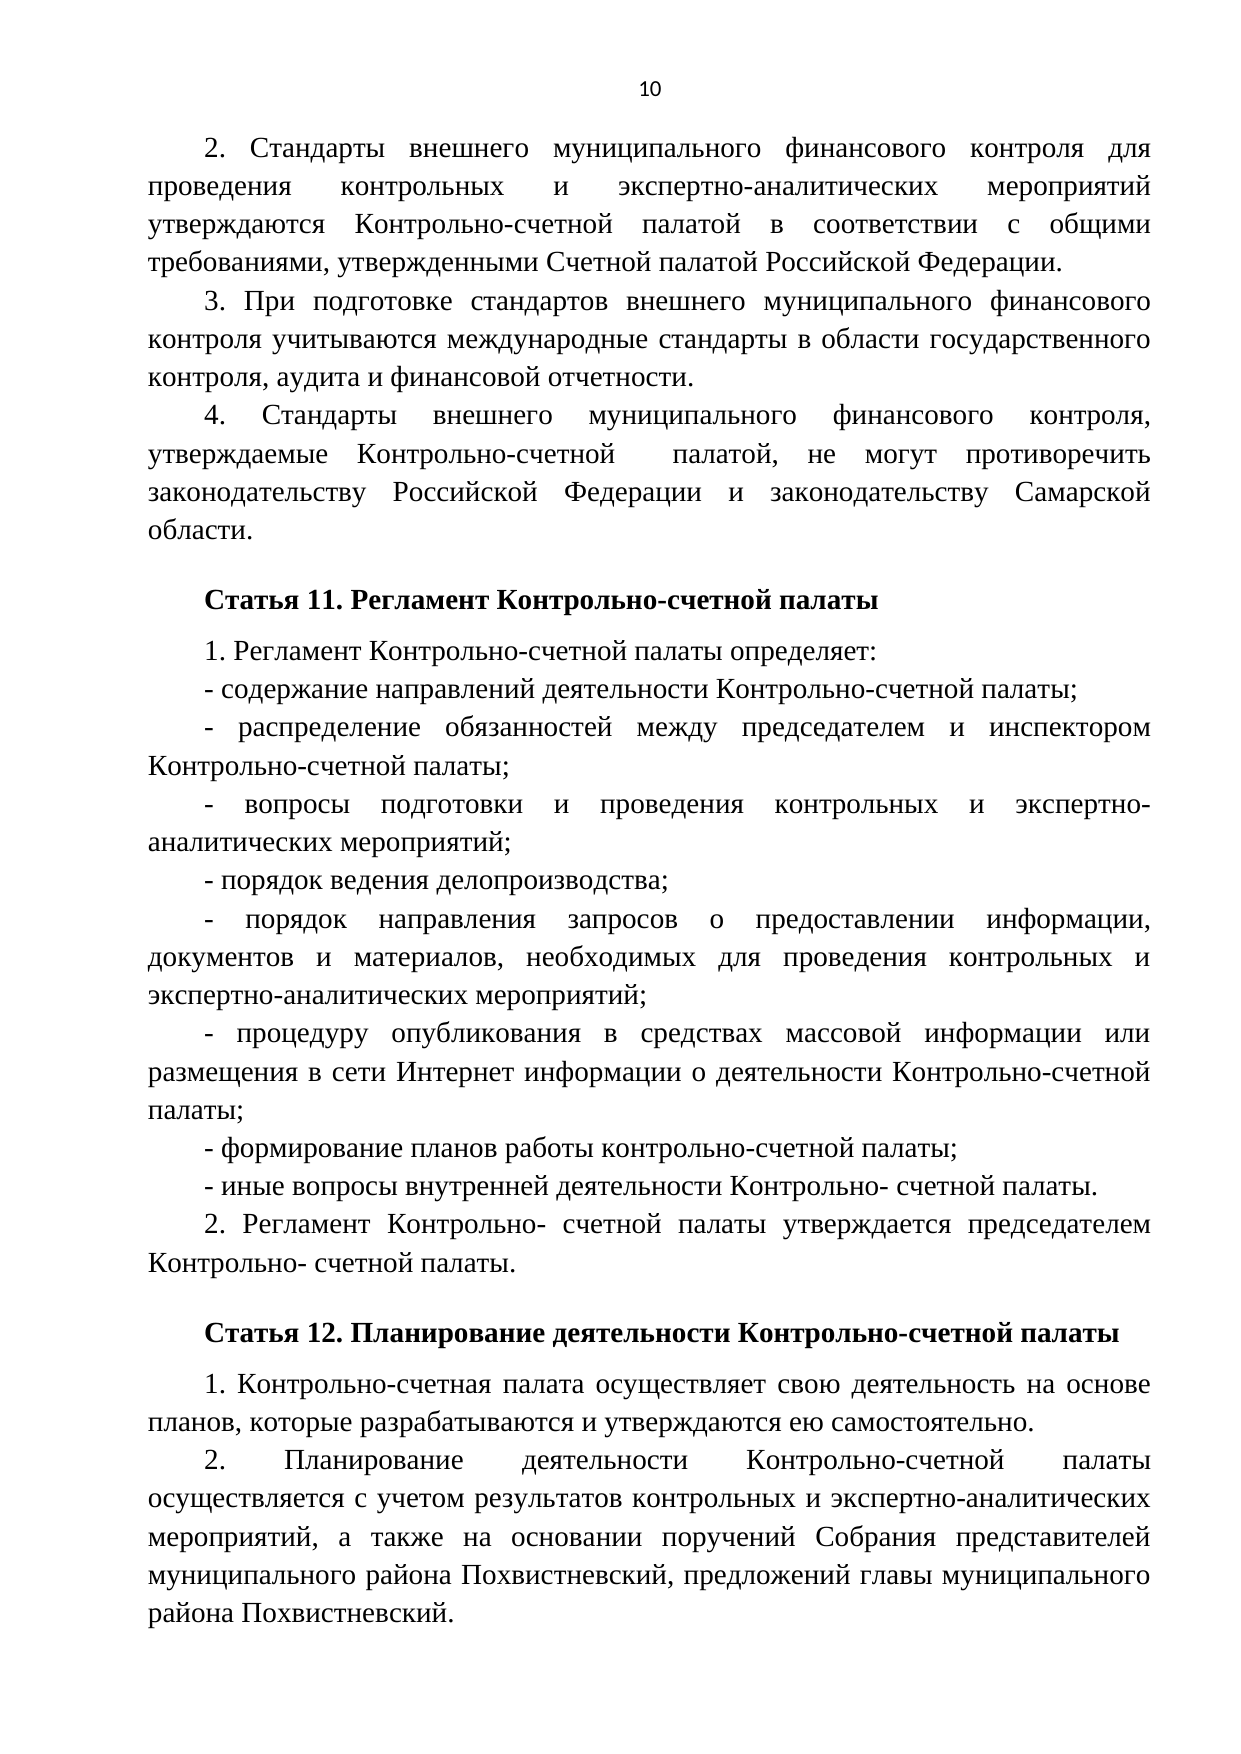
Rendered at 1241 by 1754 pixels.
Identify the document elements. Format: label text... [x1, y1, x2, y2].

text - вопросы подготовки и проведения контрольных и экспертно-аналитических мероприятий; [148, 786, 1152, 858]
text - процедуру опубликования в средствах массовой информации или размещения в сети Интернет информации о деятельности Контрольно-счетной палаты; [148, 1015, 1152, 1125]
text - иные вопросы внутренней деятельности Контрольно- счетной палаты. [148, 1168, 1152, 1202]
text Статья 11. Регламент Контрольно-счетной палаты [148, 582, 1152, 616]
text 1. Контрольно-счетная палата осуществляет свою деятельность на основе планов, которые разрабатываются и утверждаются ею самостоятельно. [148, 1366, 1152, 1437]
text - порядок направления запросов о предоставлении информации, документов и материалов, необходимых для проведения контрольных и экспертно-аналитических мероприятий; [148, 901, 1152, 1011]
text - распределение обязанностей между председателем и инспектором Контрольно-счетной палаты; [148, 709, 1152, 781]
text Статья 12. Планирование деятельности Контрольно-счетной палаты [148, 1315, 1152, 1348]
text 2. Стандарты внешнего муниципального финансового контроля для проведения контрольных и экспертно-аналитических мероприятий утверждаются Контрольно-счетной палатой в соответствии с общими требованиями, утвержденными Счетной палатой Российской Федерации. [148, 130, 1152, 278]
text 2. Планирование деятельности Контрольно-счетной палаты осуществляется с учетом результатов контрольных и экспертно-аналитических мероприятий, а также на основании поручений Собрания представителей муниципального района Похвистневский, предложений главы муниципального района Похвистневский. [148, 1442, 1152, 1629]
text 2. Регламент Контрольно- счетной палаты утверждается председателем Контрольно- счетной палаты. [148, 1207, 1152, 1278]
text - формирование планов работы контрольно-счетной палаты; [148, 1130, 1152, 1164]
text 3. При подготовке стандартов внешнего муниципального финансового контроля учитываются международные стандарты в области государственного контроля, аудита и финансовой отчетности. [148, 283, 1152, 393]
text - содержание направлений деятельности Контрольно-счетной палаты; [148, 671, 1152, 705]
text 1. Регламент Контрольно-счетной палаты определяет: [148, 633, 1152, 667]
text - порядок ведения делопроизводства; [148, 862, 1152, 896]
text 4. Стандарты внешнего муниципального финансового контроля, утверждаемые Контрольно-счетной палатой, не могут противоречить законодательству Российской Федерации и законодательству Самарской области. [148, 397, 1152, 546]
